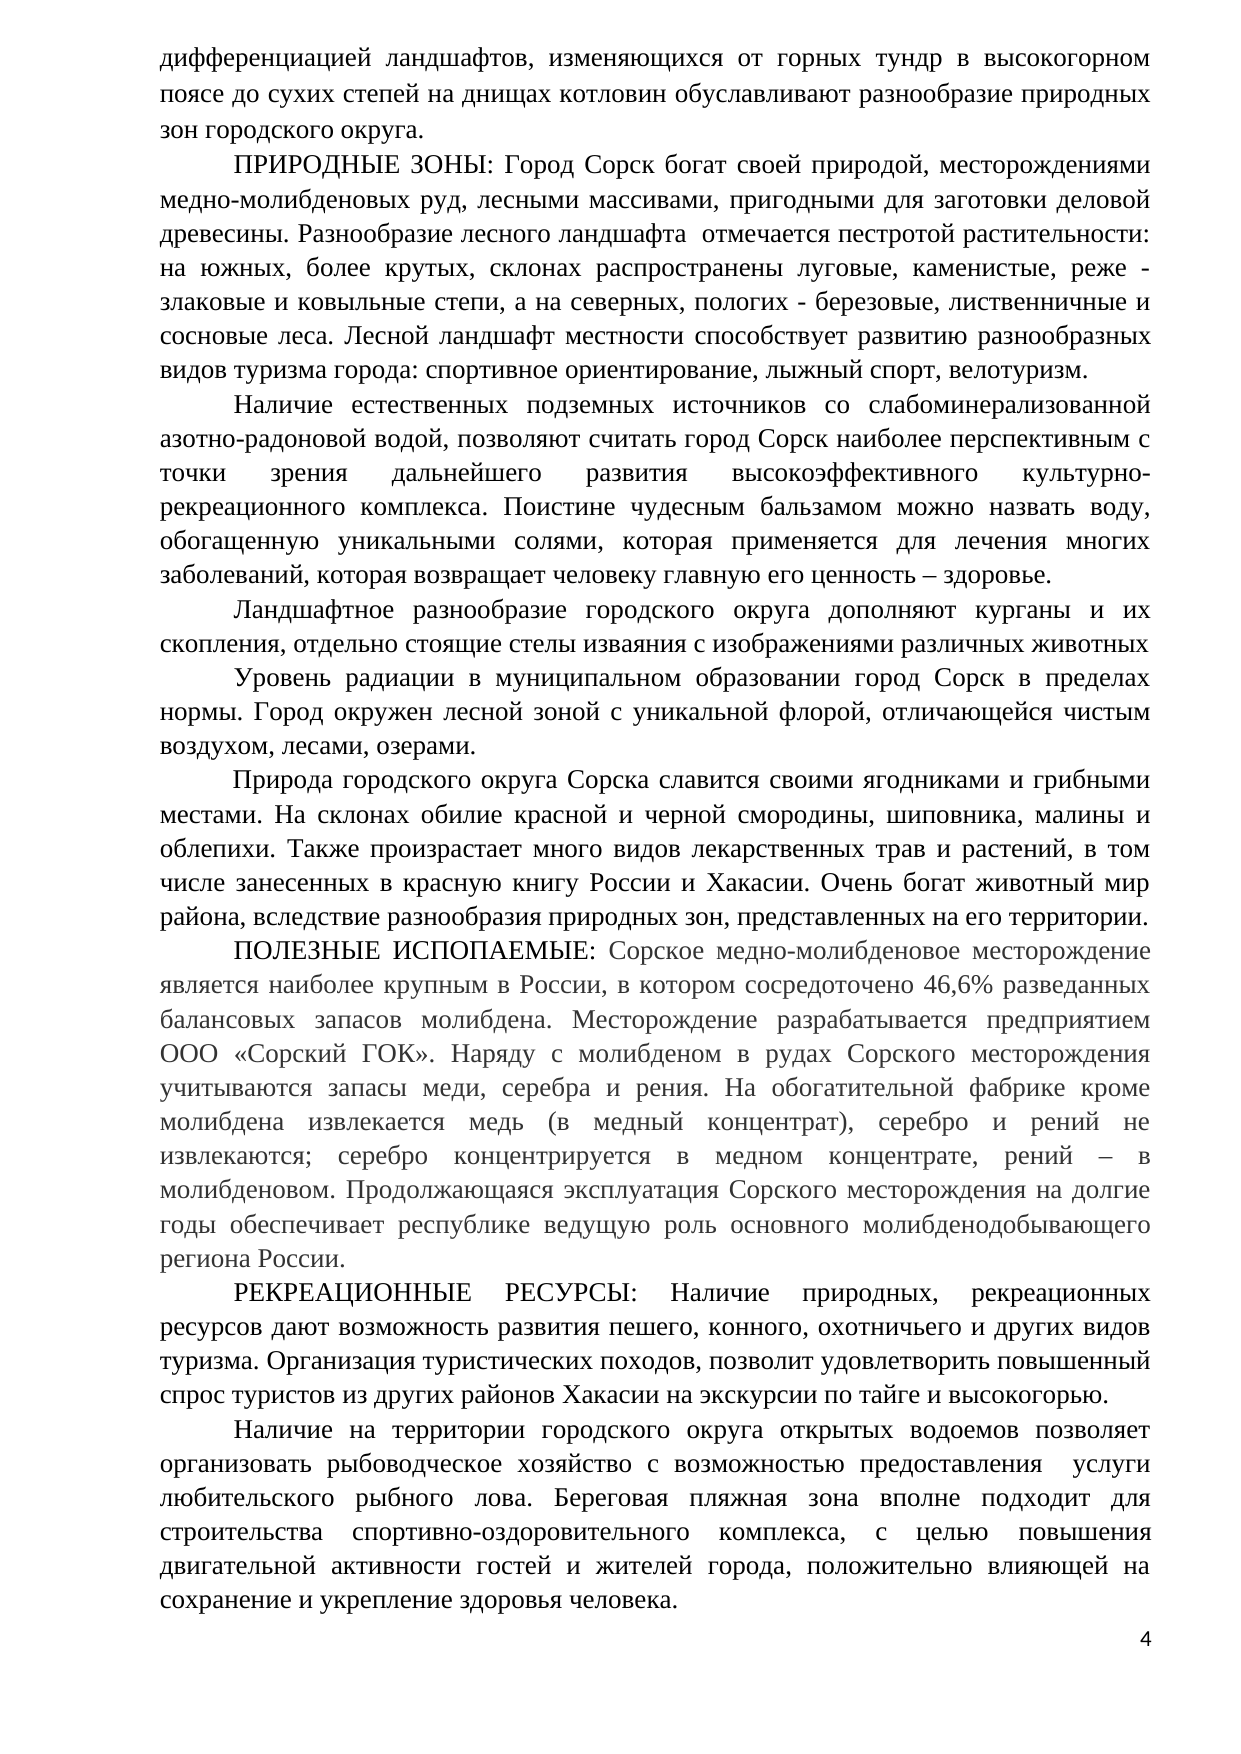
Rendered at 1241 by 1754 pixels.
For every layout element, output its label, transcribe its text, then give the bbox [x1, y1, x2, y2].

text Ландшафтное разнообразие городского округа дополняют курганы и их скопления, отдельно стоящие стелы изваяния с изображениями различных животных [159, 593, 1152, 658]
text Наличие на территории городского округа открытых водоемов позволяет организовать рыбоводческое хозяйство с возможностью предоставления услуги любительского рыбного лова. Береговая пляжная зона вполне подходит для строительства спортивно-оздоровительного комплекса, с целью повышения двигательной активности гостей и жителей города, положительно влияющей на сохранение и укрепление здоровья человека. [159, 1413, 1152, 1615]
text ПОЛЕЗНЫЕ ИСПОПАЕМЫЕ: Сорское медно-молибденовое месторождение является наиболее крупным в России, в котором сосредоточено 46,6% разведанных балансовых запасов молибдена. Месторождение разрабатывается предприятием ООО «Сорский ГОК». Наряду с молибденом в рудах Сорского месторождения учитываются запасы меди, серебра и рения. На обогатительной фабрике кроме молибдена извлекается медь (в медный концентрат), серебро и рений не извлекаются; серебро концентрируется в медном концентрате, рений – в молибденовом. Продолжающаяся эксплуатация Сорского месторождения на долгие годы обеспечивает республике ведущую роль основного молибденодобывающего региона России. [159, 1164, 1152, 1232]
text ПОЛЕЗНЫЕ ИСПОПАЕМЫЕ: Сорское медно-молибденовое месторождение является наиболее крупным в России, в котором сосредоточено 46,6% разведанных балансовых запасов молибдена. Месторождение разрабатывается предприятием ООО «Сорский ГОК». Наряду с молибденом в рудах Сорского месторождения учитываются запасы меди, серебра и рения. На обогатительной фабрике кроме молибдена извлекается медь (в медный концентрат), серебро и рений не извлекаются; серебро концентрируется в медном концентрате, рений – в молибденовом. Продолжающаяся эксплуатация Сорского месторождения на долгие годы обеспечивает республике ведущую роль основного молибденодобывающего региона России. [159, 1233, 1152, 1273]
text ПОЛЕЗНЫЕ ИСПОПАЕМЫЕ: Сорское медно-молибденовое месторождение является наиболее крупным в России, в котором сосредоточено 46,6% разведанных балансовых запасов молибдена. Месторождение разрабатывается предприятием ООО «Сорский ГОК». Наряду с молибденом в рудах Сорского месторождения учитываются запасы меди, серебра и рения. На обогатительной фабрике кроме молибдена извлекается медь (в медный концентрат), серебро и рений не извлекаются; серебро концентрируется в медном концентрате, рений – в молибденовом. Продолжающаяся эксплуатация Сорского месторождения на долгие годы обеспечивает республике ведущую роль основного молибденодобывающего региона России. [159, 993, 1152, 1099]
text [159, 41, 1152, 144]
text ПОЛЕЗНЫЕ ИСПОПАЕМЫЕ: Сорское медно-молибденовое месторождение является наиболее крупным в России, в котором сосредоточено 46,6% разведанных балансовых запасов молибдена. Месторождение разрабатывается предприятием ООО «Сорский ГОК». Наряду с молибденом в рудах Сорского месторождения учитываются запасы меди, серебра и рения. На обогатительной фабрике кроме молибдена извлекается медь (в медный концентрат), серебро и рений не извлекаются; серебро концентрируется в медном концентрате, рений – в молибденовом. Продолжающаяся эксплуатация Сорского месторождения на долгие годы обеспечивает республике ведущую роль основного молибденодобывающего региона России. [159, 934, 1152, 992]
text ПРИРОДНЫЕ ЗОНЫ: Город Сорск богат своей природой, месторождениями медно-молибденовых руд, лесными массивами, пригодными для заготовки деловой древесины. Разнообразие лесного ландшафта отмечается пестротой растительности: на южных, более крутых, склонах распространены луговые, каменистые, реже - злаковые и ковыльные степи, а на северных, пологих - березовые, лиственничные и сосновые леса. Лесной ландшафт местности способствует развитию разнообразных видов туризма города: спортивное ориентирование, лыжный спорт, велотуризм. [159, 148, 1152, 385]
text Наличие естественных подземных источников со слабоминерализованной азотно-радоновой водой, позволяют считать город Сорск наиболее перспективным с точки зрения дальнейшего развития высокоэффективного культурно-рекреационного комплекса. Поистине чудесным бальзамом можно назвать воду, обогащенную уникальными солями, которая применяется для лечения многих заболеваний, которая возвращает человеку главную его ценность – здоровье. [159, 388, 1152, 590]
text РЕКРЕАЦИОННЫЕ РЕСУРСЫ: Наличие природных, рекреационных ресурсов дают возможность развития пешего, конного, охотничьего и других видов туризма. Организация туристических походов, позволит удовлетворить повышенный спрос туристов из других районов Хакасии на экскурсии по тайге и высокогорью. [159, 1276, 1152, 1410]
text Природа городского округа Сорска славится своими ягодниками и грибными местами. На склонах обилие красной и черной смородины, шиповника, малины и облепихи. Также произрастает много видов лекарственных трав и растений, в том числе занесенных в красную книгу России и Хакасии. Очень богат животный мир района, вследствие разнообразия природных зон, представленных на его территории. [159, 763, 1152, 931]
text ПОЛЕЗНЫЕ ИСПОПАЕМЫЕ: Сорское медно-молибденовое месторождение является наиболее крупным в России, в котором сосредоточено 46,6% разведанных балансовых запасов молибдена. Месторождение разрабатывается предприятием ООО «Сорский ГОК». Наряду с молибденом в рудах Сорского месторождения учитываются запасы меди, серебра и рения. На обогатительной фабрике кроме молибдена извлекается медь (в медный концентрат), серебро и рений не извлекаются; серебро концентрируется в медном концентрате, рений – в молибденовом. Продолжающаяся эксплуатация Сорского месторождения на долгие годы обеспечивает республике ведущую роль основного молибденодобывающего региона России. [159, 1100, 1152, 1163]
text Уровень радиации в муниципальном образовании город Сорск в пределах нормы. Город окружен лесной зоной с уникальной флорой, отличающейся чистым воздухом, лесами, озерами. [159, 661, 1152, 761]
